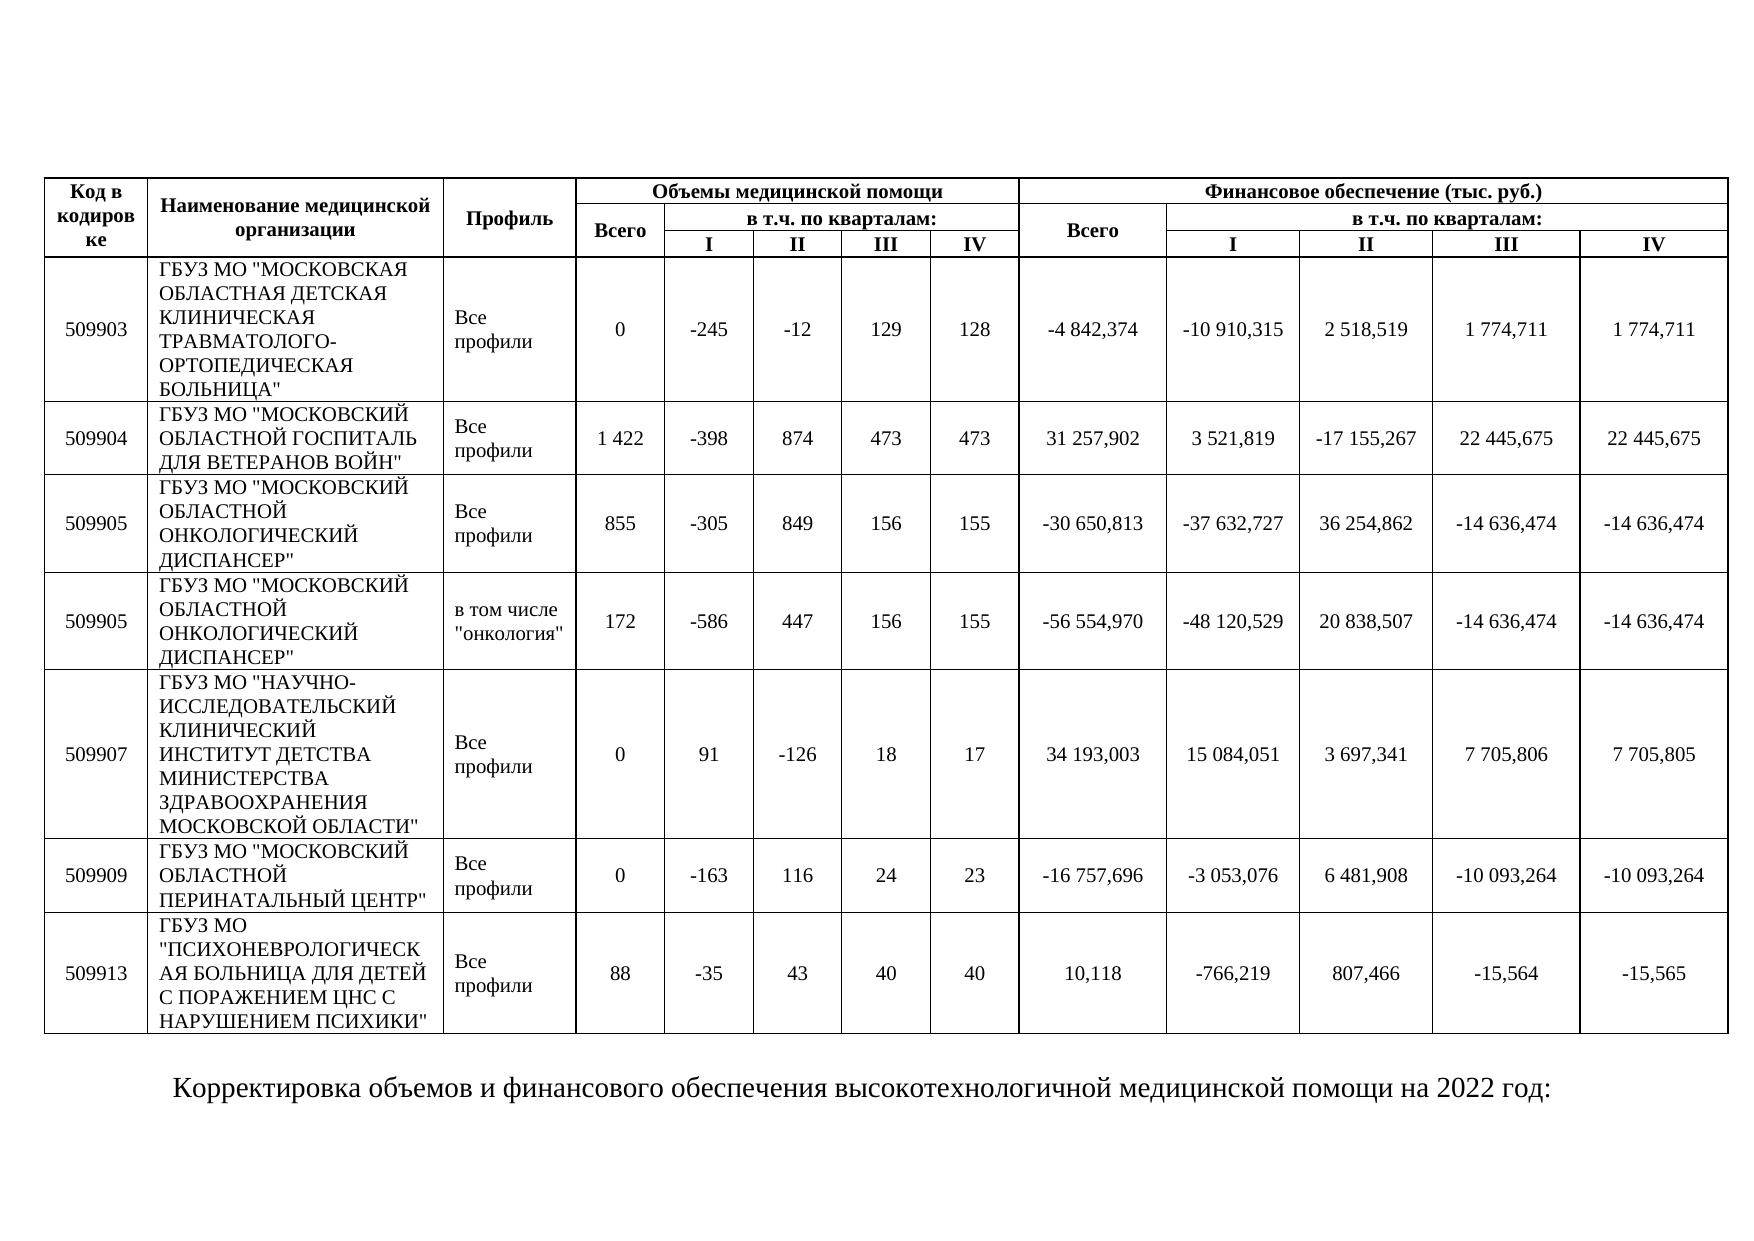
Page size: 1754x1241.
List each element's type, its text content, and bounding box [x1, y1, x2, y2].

table_cell -56 554,970 [1020, 573, 1166, 669]
table_cell -35 [665, 913, 753, 1033]
table_cell 0 [577, 839, 664, 912]
table_header Наименование медицинской организации [148, 179, 443, 256]
table_cell IV [1581, 231, 1727, 256]
table_cell 172 [577, 573, 664, 669]
table_cell ГБУЗ МО "МОСКОВСКИЙ ОБЛАСТНОЙ ОНКОЛОГИЧЕСКИЙ ДИСПАНСЕР" [148, 475, 443, 572]
table_cell 509913 [45, 913, 147, 1033]
table_cell II [1300, 231, 1432, 256]
table_cell 34 193,003 [1020, 670, 1166, 838]
table_cell Все профили [444, 839, 575, 912]
table_cell -4 842,374 [1020, 258, 1166, 401]
table_cell -10 910,315 [1167, 258, 1299, 401]
table_cell 40 [842, 913, 930, 1033]
table_cell I [665, 231, 753, 256]
table_cell -30 650,813 [1020, 475, 1166, 572]
table_cell IV [931, 231, 1018, 256]
table_cell III [842, 231, 930, 256]
table_cell -245 [665, 258, 753, 401]
table_cell ГБУЗ МО "НАУЧНО-ИССЛЕДОВАТЕЛЬСКИЙ КЛИНИЧЕСКИЙ ИНСТИТУТ ДЕТСТВА МИНИСТЕРСТВА ЗДРАВООХРАНЕНИЯ МОСКОВСКОЙ ОБЛАСТИ" [148, 670, 443, 838]
table_cell Все профили [444, 670, 575, 838]
table_cell 36 254,862 [1300, 475, 1432, 572]
table_cell -163 [665, 839, 753, 912]
table_cell -586 [665, 573, 753, 669]
table_cell 20 838,507 [1300, 573, 1432, 669]
table_cell -14 636,474 [1581, 475, 1727, 572]
table_cell -37 632,727 [1167, 475, 1299, 572]
table_cell Всего [577, 204, 664, 256]
table_cell 31 257,902 [1020, 402, 1166, 474]
table_header Финансовое обеспечение (тыс. руб.) [1020, 179, 1727, 203]
table_cell 43 [754, 913, 841, 1033]
text Корректировка объемов и финансового обеспечения высокотехнологичной медицинской помощи на 2022 год: [89, 1070, 1636, 1104]
table_cell 0 [577, 670, 664, 838]
table_cell 156 [842, 573, 930, 669]
table_cell в том числе "онкология" [444, 573, 575, 669]
table_cell 1 774,711 [1581, 258, 1727, 401]
table_cell -48 120,529 [1167, 573, 1299, 669]
table_cell II [754, 231, 841, 256]
table_cell -3 053,076 [1167, 839, 1299, 912]
table_cell 807,466 [1300, 913, 1432, 1033]
table_cell -16 757,696 [1020, 839, 1166, 912]
table_cell 874 [754, 402, 841, 474]
table_cell -15,565 [1581, 913, 1727, 1033]
table_cell Все профили [444, 258, 575, 401]
table_cell 3 521,819 [1167, 402, 1299, 474]
table_cell ГБУЗ МО "МОСКОВСКИЙ ОБЛАСТНОЙ ПЕРИНАТАЛЬНЫЙ ЦЕНТР" [148, 839, 443, 912]
table_cell -15,564 [1433, 913, 1579, 1033]
table_cell 7 705,805 [1581, 670, 1727, 838]
table_cell 155 [931, 475, 1018, 572]
table_cell 6 481,908 [1300, 839, 1432, 912]
table_cell 509905 [45, 475, 147, 572]
table_cell 509904 [45, 402, 147, 474]
table_cell Все профили [444, 913, 575, 1033]
table_cell 156 [842, 475, 930, 572]
table_cell ГБУЗ МО "МОСКОВСКИЙ ОБЛАСТНОЙ ОНКОЛОГИЧЕСКИЙ ДИСПАНСЕР" [148, 573, 443, 669]
table_cell 7 705,806 [1433, 670, 1579, 838]
table_cell 0 [577, 258, 664, 401]
table_cell 509907 [45, 670, 147, 838]
table_cell Все профили [444, 402, 575, 474]
table_cell 17 [931, 670, 1018, 838]
table_cell 128 [931, 258, 1018, 401]
table_cell 3 697,341 [1300, 670, 1432, 838]
table_cell в т.ч. по кварталам: [1167, 204, 1727, 229]
table_cell 1 774,711 [1433, 258, 1579, 401]
table_cell 2 518,519 [1300, 258, 1432, 401]
table_cell 473 [842, 402, 930, 474]
table_cell 116 [754, 839, 841, 912]
table_cell ГБУЗ МО "МОСКОВСКИЙ ОБЛАСТНОЙ ГОСПИТАЛЬ ДЛЯ ВЕТЕРАНОВ ВОЙН" [148, 402, 443, 474]
table_cell 23 [931, 839, 1018, 912]
table_cell I [1167, 231, 1299, 256]
table_cell 15 084,051 [1167, 670, 1299, 838]
table_cell Все профили [444, 475, 575, 572]
table_cell -14 636,474 [1433, 573, 1579, 669]
table_cell -766,219 [1167, 913, 1299, 1033]
table_cell -17 155,267 [1300, 402, 1432, 474]
table_cell -398 [665, 402, 753, 474]
table_cell в т.ч. по кварталам: [665, 204, 1018, 229]
table_header Объемы медицинской помощи [577, 179, 1018, 203]
table_cell 509903 [45, 258, 147, 401]
table_cell -14 636,474 [1581, 573, 1727, 669]
table_cell III [1433, 231, 1579, 256]
table_cell ГБУЗ МО "ПСИХОНЕВРОЛОГИЧЕСКАЯ БОЛЬНИЦА ДЛЯ ДЕТЕЙ С ПОРАЖЕНИЕМ ЦНС С НАРУШЕНИЕМ ПСИХИКИ" [148, 913, 443, 1033]
table_cell 1 422 [577, 402, 664, 474]
table_cell -10 093,264 [1433, 839, 1579, 912]
table_header Профиль [444, 179, 575, 256]
table_cell 447 [754, 573, 841, 669]
table_cell 509909 [45, 839, 147, 912]
table_cell 10,118 [1020, 913, 1166, 1033]
table_cell -126 [754, 670, 841, 838]
table_cell ГБУЗ МО "МОСКОВСКАЯ ОБЛАСТНАЯ ДЕТСКАЯ КЛИНИЧЕСКАЯ ТРАВМАТОЛОГО-ОРТОПЕДИЧЕСКАЯ БОЛЬНИЦА" [148, 258, 443, 401]
table_cell 22 445,675 [1581, 402, 1727, 474]
table_cell 40 [931, 913, 1018, 1033]
table_cell 849 [754, 475, 841, 572]
table_cell -10 093,264 [1581, 839, 1727, 912]
table_cell 509905 [45, 573, 147, 669]
table_cell 473 [931, 402, 1018, 474]
table_cell 88 [577, 913, 664, 1033]
table_cell -305 [665, 475, 753, 572]
table_cell 855 [577, 475, 664, 572]
table_cell 24 [842, 839, 930, 912]
table_cell 155 [931, 573, 1018, 669]
table_cell 129 [842, 258, 930, 401]
table_cell -14 636,474 [1433, 475, 1579, 572]
table_cell Всего [1020, 204, 1166, 256]
table_cell 22 445,675 [1433, 402, 1579, 474]
table_cell 91 [665, 670, 753, 838]
table_cell -12 [754, 258, 841, 401]
table_cell 18 [842, 670, 930, 838]
table_header Код в кодировке единого реестра [45, 179, 147, 256]
